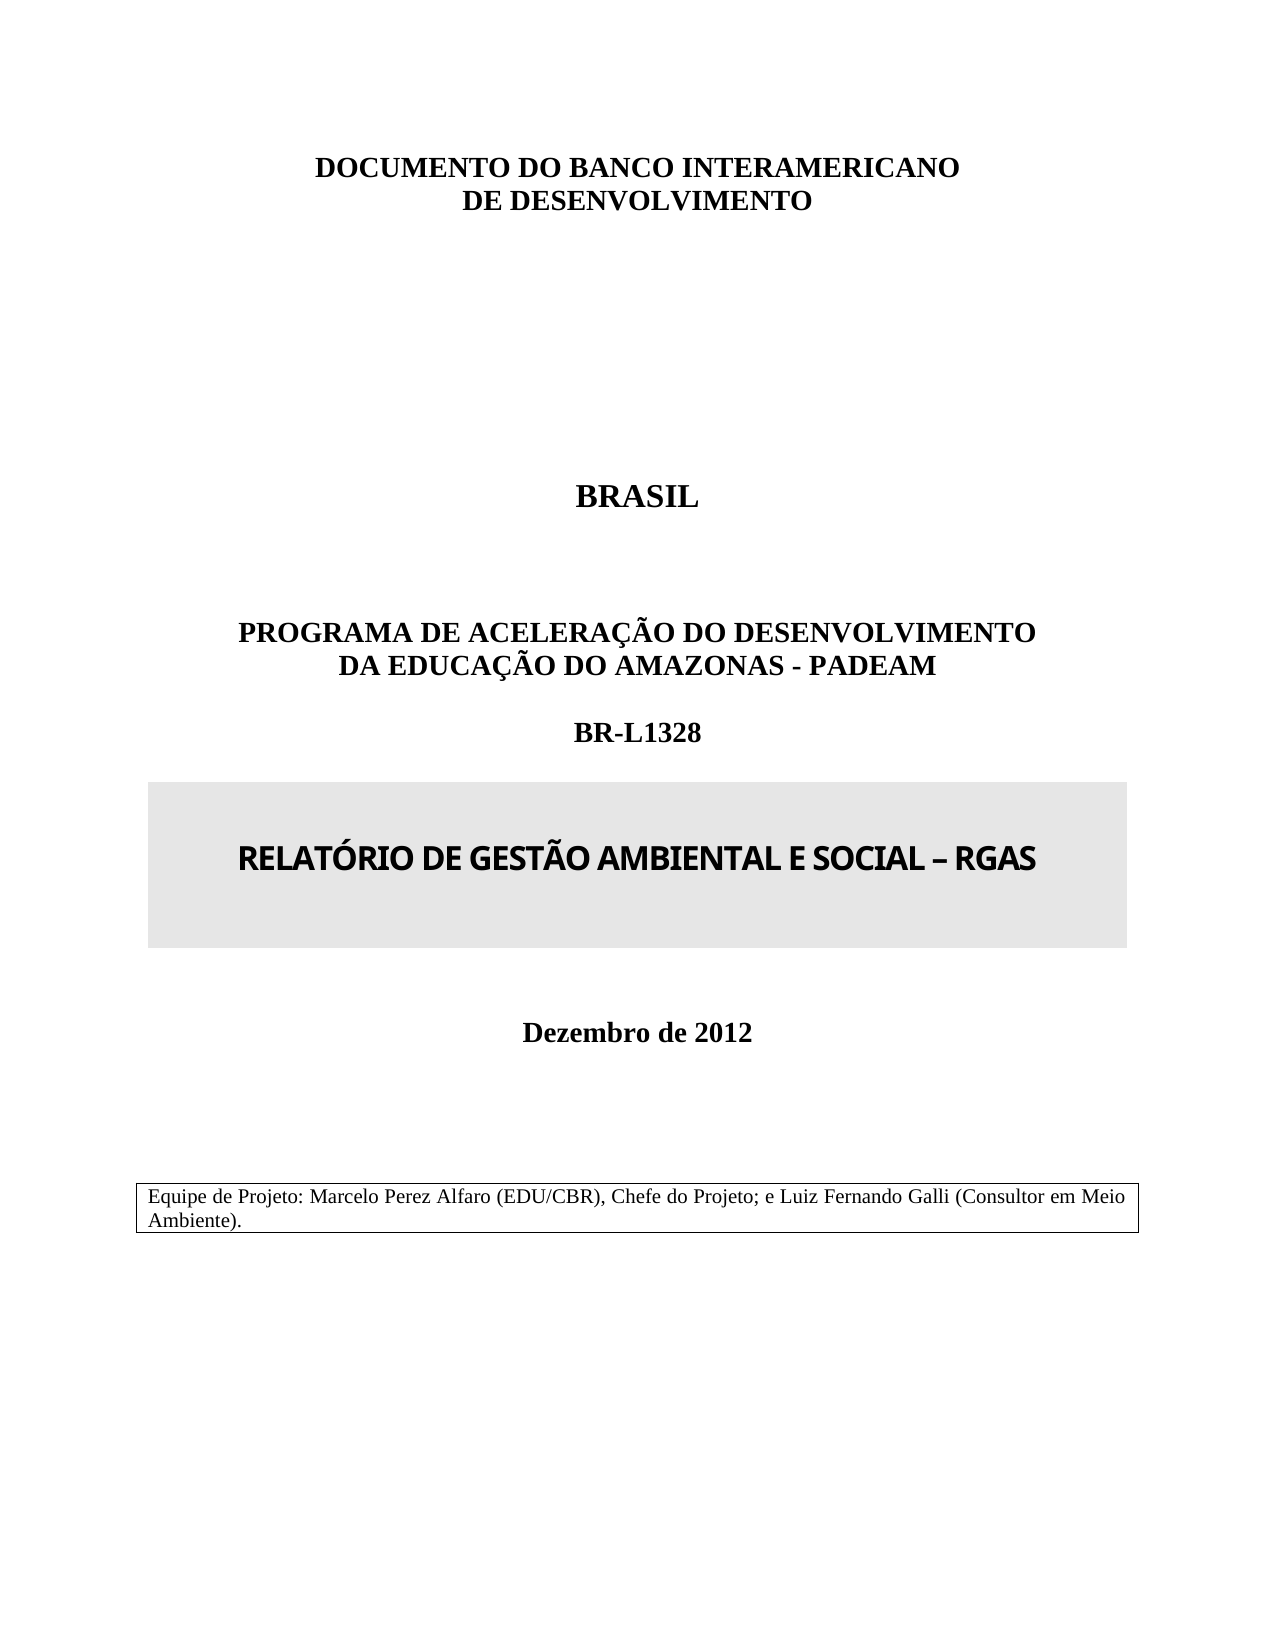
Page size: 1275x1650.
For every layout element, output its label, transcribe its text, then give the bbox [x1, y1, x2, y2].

text DE DESENVOLVIMENTO [148, 183, 1127, 217]
text RELATÓRIO DE GESTÃO AMBIENTAL E SOCIAL – RGAS [148, 835, 1127, 881]
text PROGRAMA DE ACELERAÇÃO DO DESENVOLVIMENTO [148, 615, 1127, 648]
text BRASIL [148, 476, 1127, 514]
table_header Equipe de Projeto: Marcelo Perez Alfaro (EDU/CBR), Chefe do Projeto; e Luiz Fernando Galli (Consultor em Meio Ambiente). [137, 1184, 1138, 1232]
text DOCUMENTO DO BANCO INTERAMERICANO [148, 150, 1127, 183]
text Dezembro de 2012 [148, 1015, 1127, 1048]
text DA EDUCAÇÃO DO AMAZONAS - PADEAM [148, 648, 1127, 682]
text BR-L1328 [148, 715, 1127, 749]
